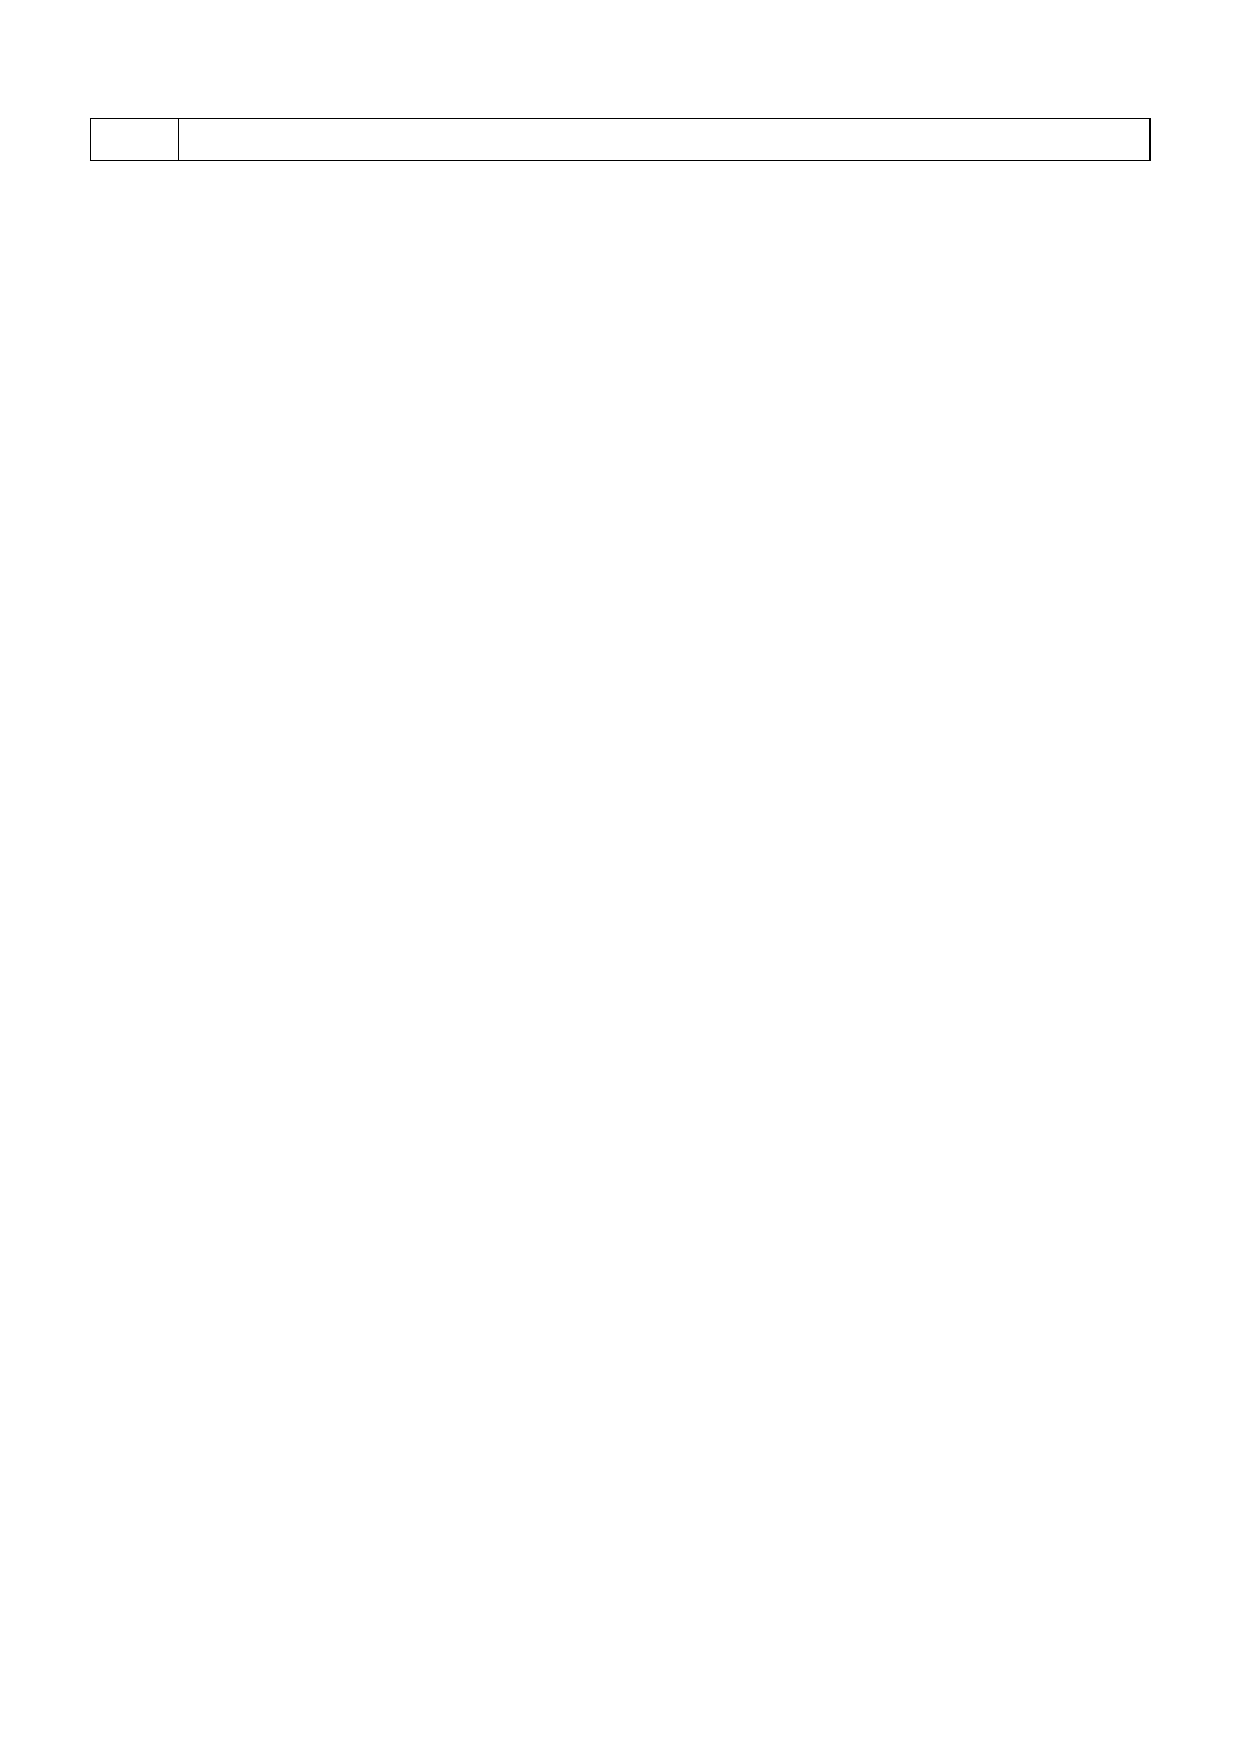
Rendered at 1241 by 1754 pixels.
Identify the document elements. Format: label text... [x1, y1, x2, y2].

table_cell 32 [91, 119, 178, 160]
table_cell ZELADOR [179, 119, 1149, 160]
